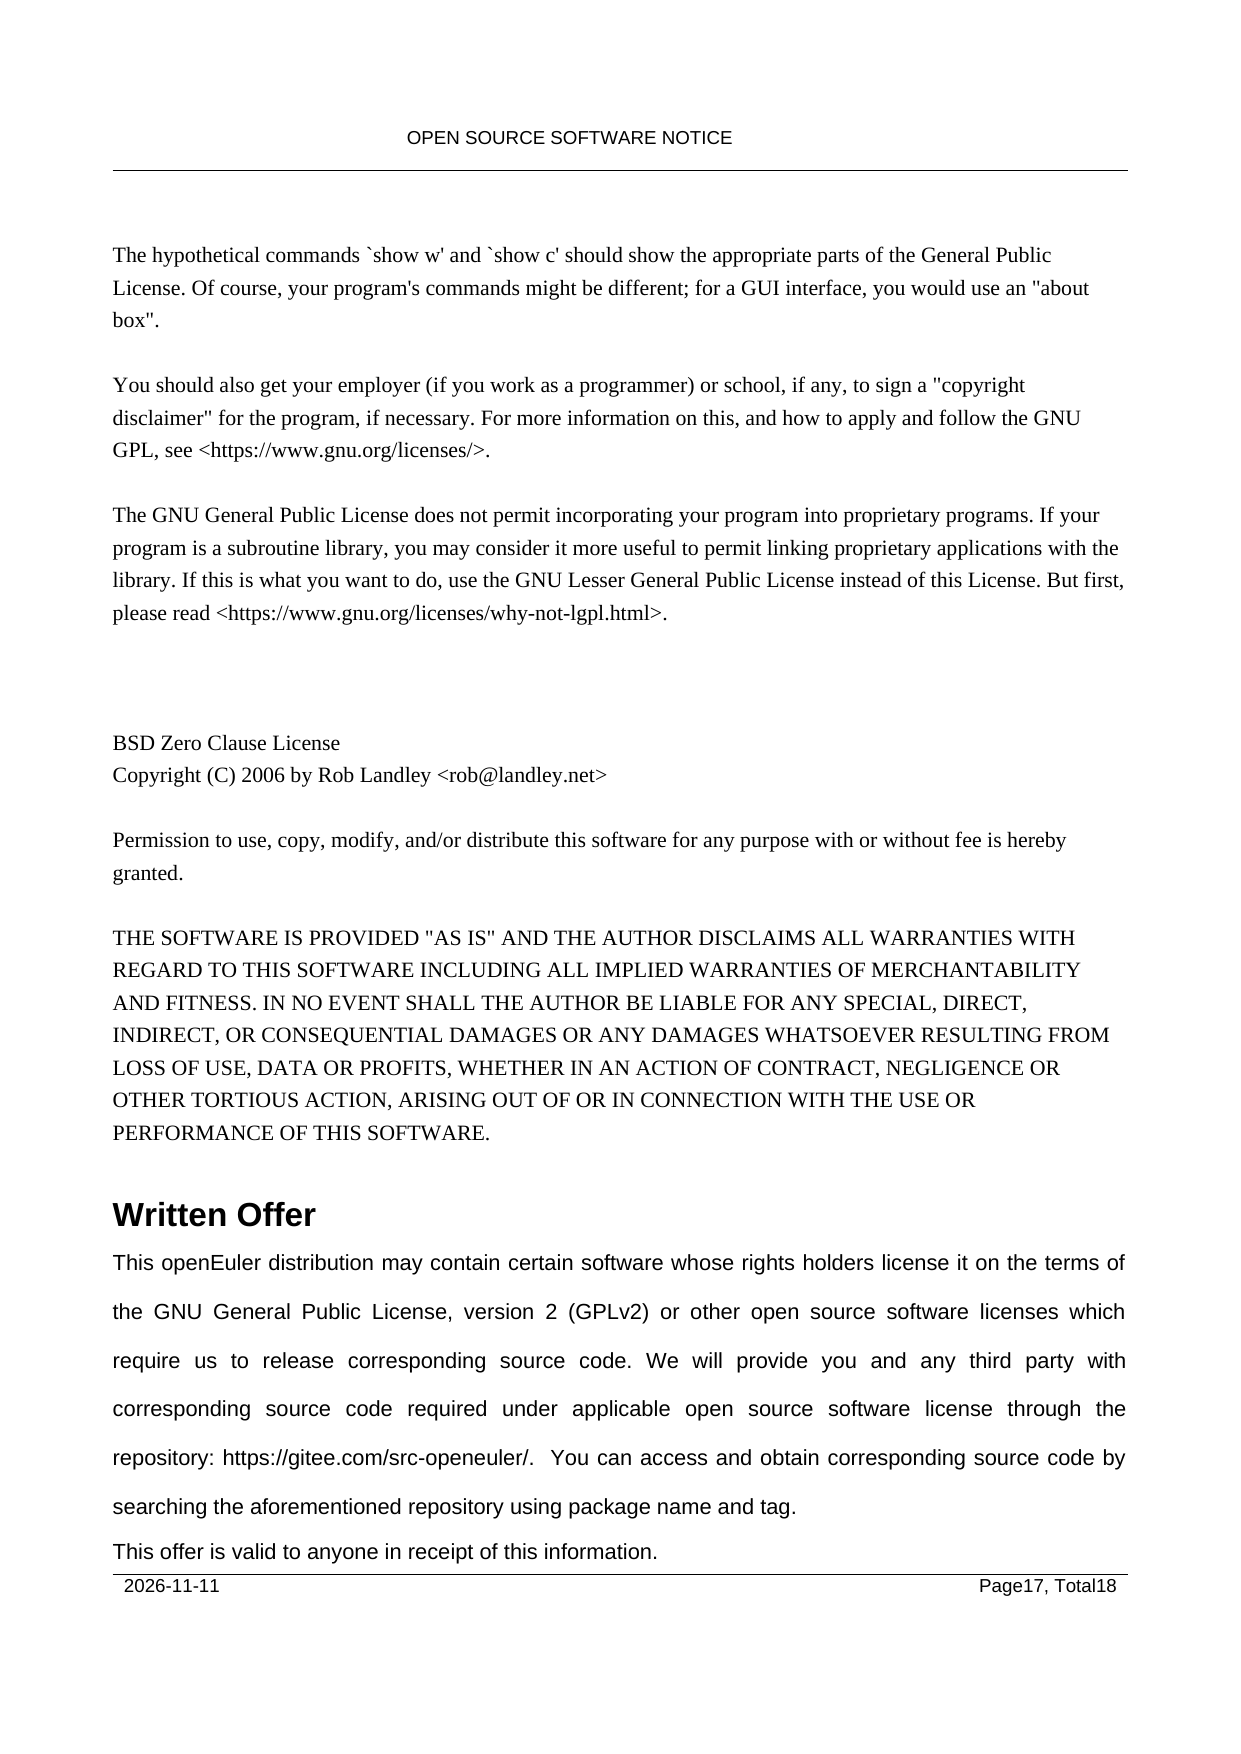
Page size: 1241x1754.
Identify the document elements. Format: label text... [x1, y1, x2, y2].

text This openEuler distribution may contain certain software whose rights holders license it on the terms of the GNU General Public License, version 2 (GPLv2) or other open source software licenses which require us to release corresponding source code. We will provide you and any third party with corresponding source code required under applicable open source software license through the repository: https://gitee.com/src-openeuler/. You can access and obtain corresponding source code by searching the aforementioned repository using package name and tag. [112, 1246, 1128, 1523]
text Written Offer [112, 1181, 1128, 1246]
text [112, 206, 1128, 1181]
text This offer is valid to anyone in receipt of this information. [112, 1535, 1128, 1568]
